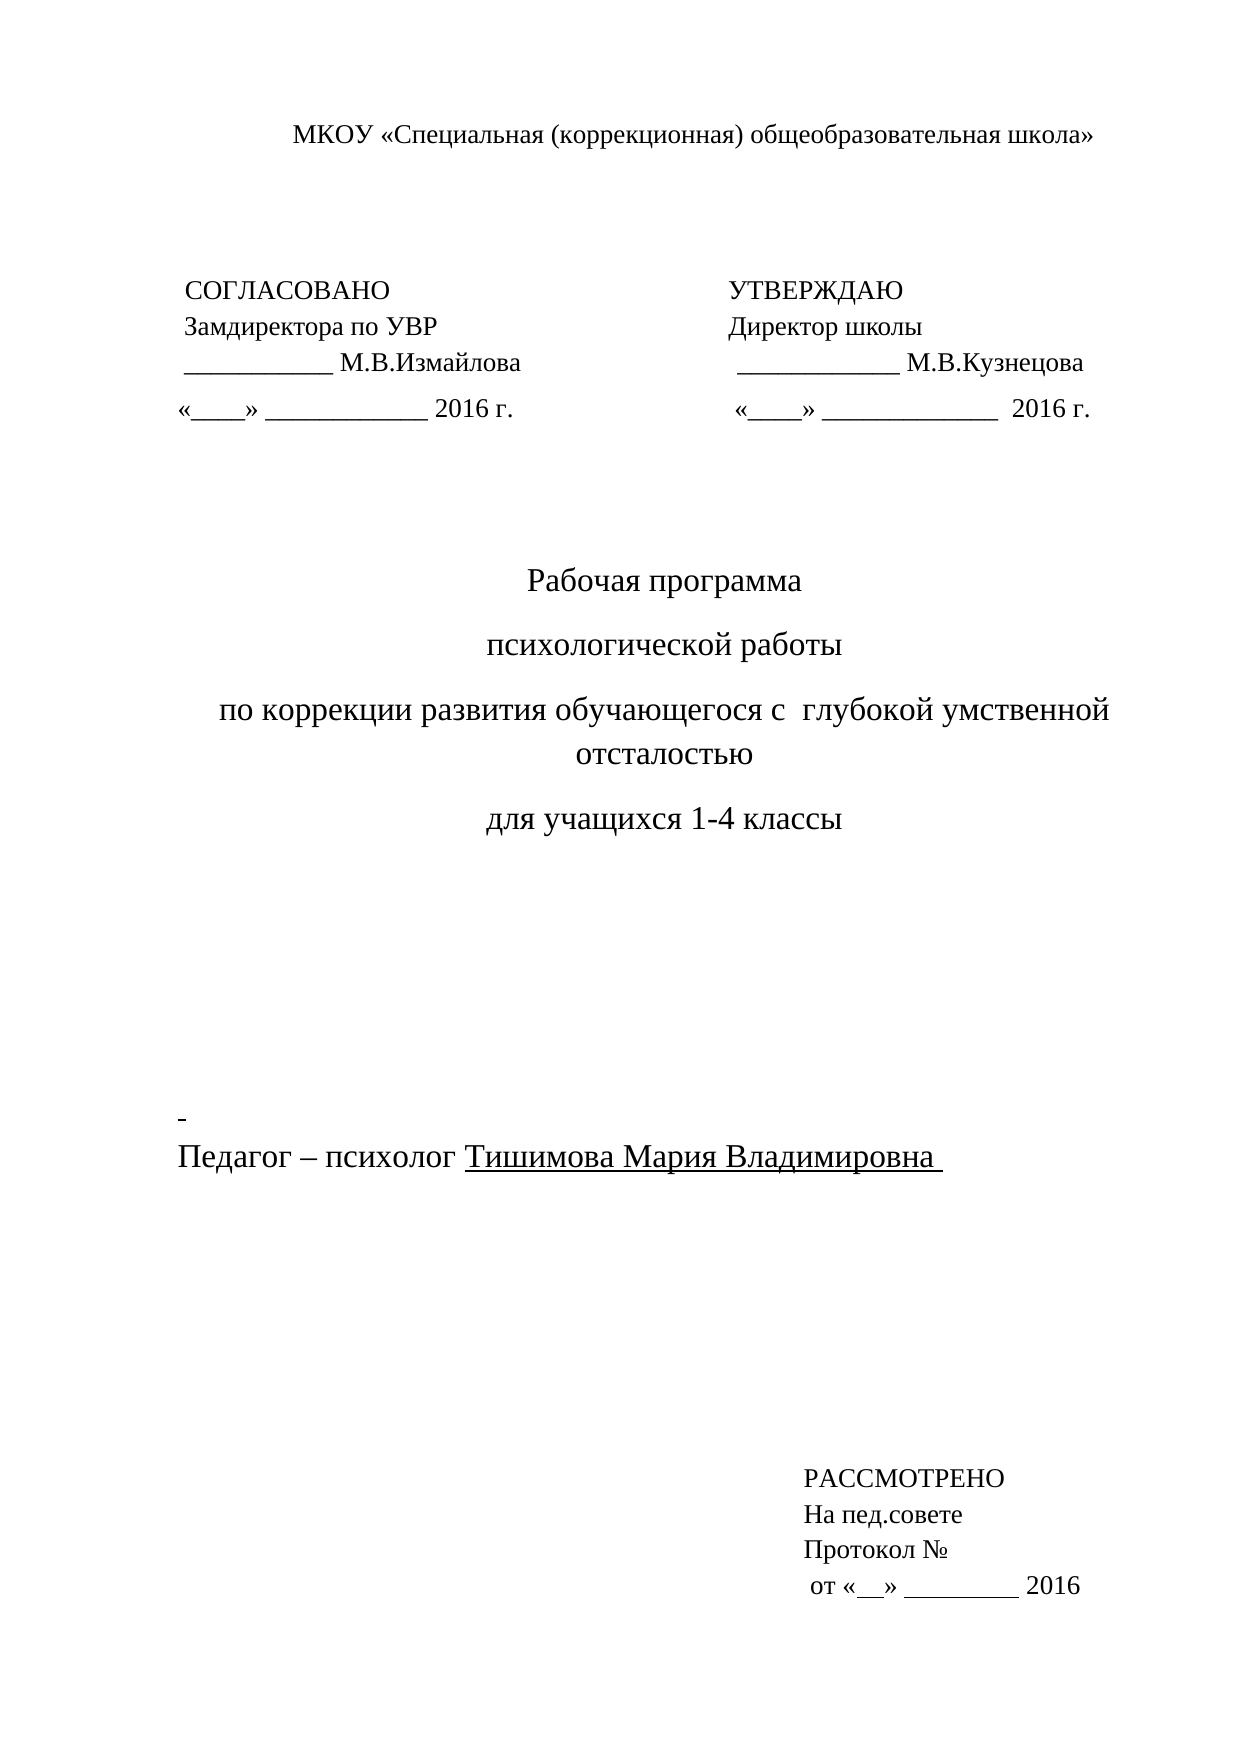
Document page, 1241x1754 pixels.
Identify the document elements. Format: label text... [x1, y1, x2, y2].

text Замдиректора по УВР Директор школы [177, 310, 1152, 341]
text Протокол № [177, 1534, 1152, 1565]
text от « » 2016 [177, 1569, 1152, 1601]
text Педагог – психолог Тишимова Мария Владимировна [177, 1137, 1152, 1175]
text ___________ М.В.Измайлова ____________ М.В.Кузнецова «____» ____________ 2016 г. «____» _____________ 2016 г. [177, 346, 1152, 423]
text МКОУ «Специальная (коррекционная) общеобразовательная школа» [177, 118, 1152, 149]
text СОГЛАСОВАНО УТВЕРЖДАЮ [177, 274, 1152, 305]
text Рабочая программа [177, 560, 1152, 598]
text На пед.совете [177, 1498, 1152, 1529]
text РАССМОТРЕНО [177, 1462, 1152, 1493]
text психологической работы [177, 625, 1152, 663]
text для учащихся 1-4 классы [177, 798, 1152, 837]
text по коррекции развития обучающегося с глубокой умственной отсталостью [177, 689, 1152, 772]
